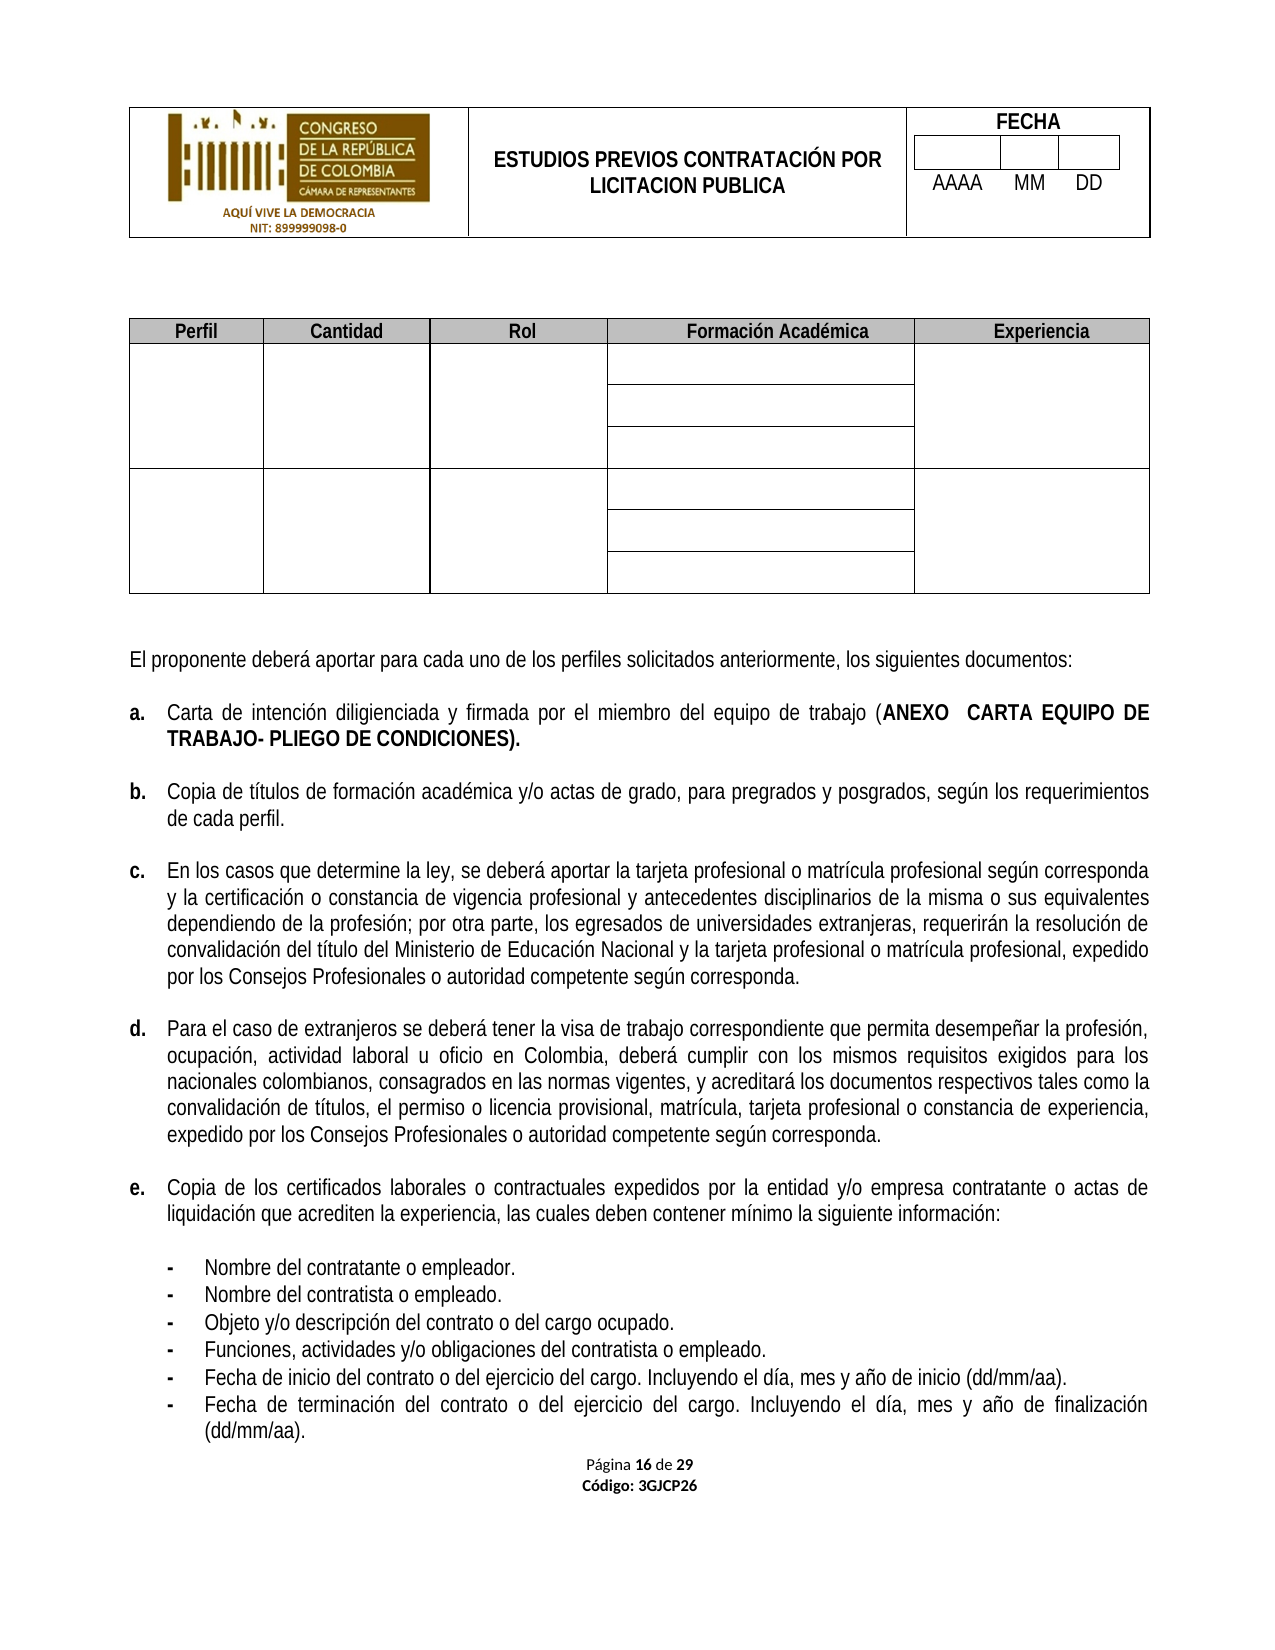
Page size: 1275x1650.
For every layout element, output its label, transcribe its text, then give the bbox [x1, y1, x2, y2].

list Copia de títulos de formación académica y/o actas de grado, para pregrados y posgrados, según los requerimientos de cada perfil. [129, 778, 1150, 831]
table_cell [130, 344, 263, 468]
table_cell [608, 385, 914, 426]
table_cell [915, 344, 1149, 468]
table_cell [264, 344, 429, 468]
table_header Formación Académica [608, 319, 914, 343]
list Funciones, actividades y/o obligaciones del contratista o empleado. [167, 1335, 1150, 1362]
table_cell [608, 427, 914, 468]
list Nombre del contratante o empleador. [167, 1252, 1150, 1280]
list Nombre del contratista o empleado. [167, 1280, 1150, 1307]
list Copia de los certificados laborales o contractuales expedidos por la entidad y/o empresa contratante o actas de liquidación que acrediten la experiencia, las cuales deben contener mínimo la siguiente información: [129, 1173, 1150, 1226]
table_cell [431, 344, 607, 468]
table_header Rol [431, 319, 607, 343]
table_cell [915, 469, 1149, 593]
table_cell [608, 469, 914, 509]
table_header Cantidad [264, 319, 429, 343]
picture [167, 108, 431, 237]
table_cell [608, 552, 914, 593]
table_cell [608, 510, 914, 551]
list Para el caso de extranjeros se deberá tener la visa de trabajo correspondiente que permita desempeñar la profesión, ocupación, actividad laboral u oficio en Colombia, deberá cumplir con los mismos requisitos exigidos para los nacionales colombianos, consagrados en las normas vigentes, y acreditará los documentos respectivos tales como la convalidación de títulos, el permiso o licencia provisional, matrícula, tarjeta profesional o constancia de experiencia, expedido por los Consejos Profesionales o autoridad competente según corresponda. [129, 1015, 1150, 1147]
list Objeto y/o descripción del contrato o del cargo ocupado. [167, 1307, 1150, 1335]
table_header Experiencia [915, 319, 1149, 343]
list Fecha de inicio del contrato o del ejercicio del cargo. Incluyendo el día, mes y año de inicio (dd/mm/aa). [167, 1362, 1150, 1390]
table_cell [608, 344, 914, 384]
table_cell [264, 469, 429, 593]
table_cell [130, 469, 263, 593]
text El proponente deberá aportar para cada uno de los perfiles solicitados anteriormente, los siguientes documentos: [129, 646, 1150, 673]
table_header Perfil [130, 319, 263, 343]
list Fecha de terminación del contrato o del ejercicio del cargo. Incluyendo el día, mes y año de finalización (dd/mm/aa). [167, 1390, 1150, 1444]
list Carta de intención diligienciada y firmada por el miembro del equipo de trabajo (ANEXO CARTA EQUIPO DE TRABAJO- PLIEGO DE CONDICIONES). [129, 699, 1150, 752]
list En los casos que determine la ley, se deberá aportar la tarjeta profesional o matrícula profesional según corresponda y la certificación o constancia de vigencia profesional y antecedentes disciplinarios de la misma o sus equivalentes dependiendo de la profesión; por otra parte, los egresados de universidades extranjeras, requerirán la resolución de convalidación del título del Ministerio de Educación Nacional y la tarjeta profesional o matrícula profesional, expedido por los Consejos Profesionales o autoridad competente según corresponda. [129, 857, 1150, 989]
table_cell [431, 469, 607, 593]
